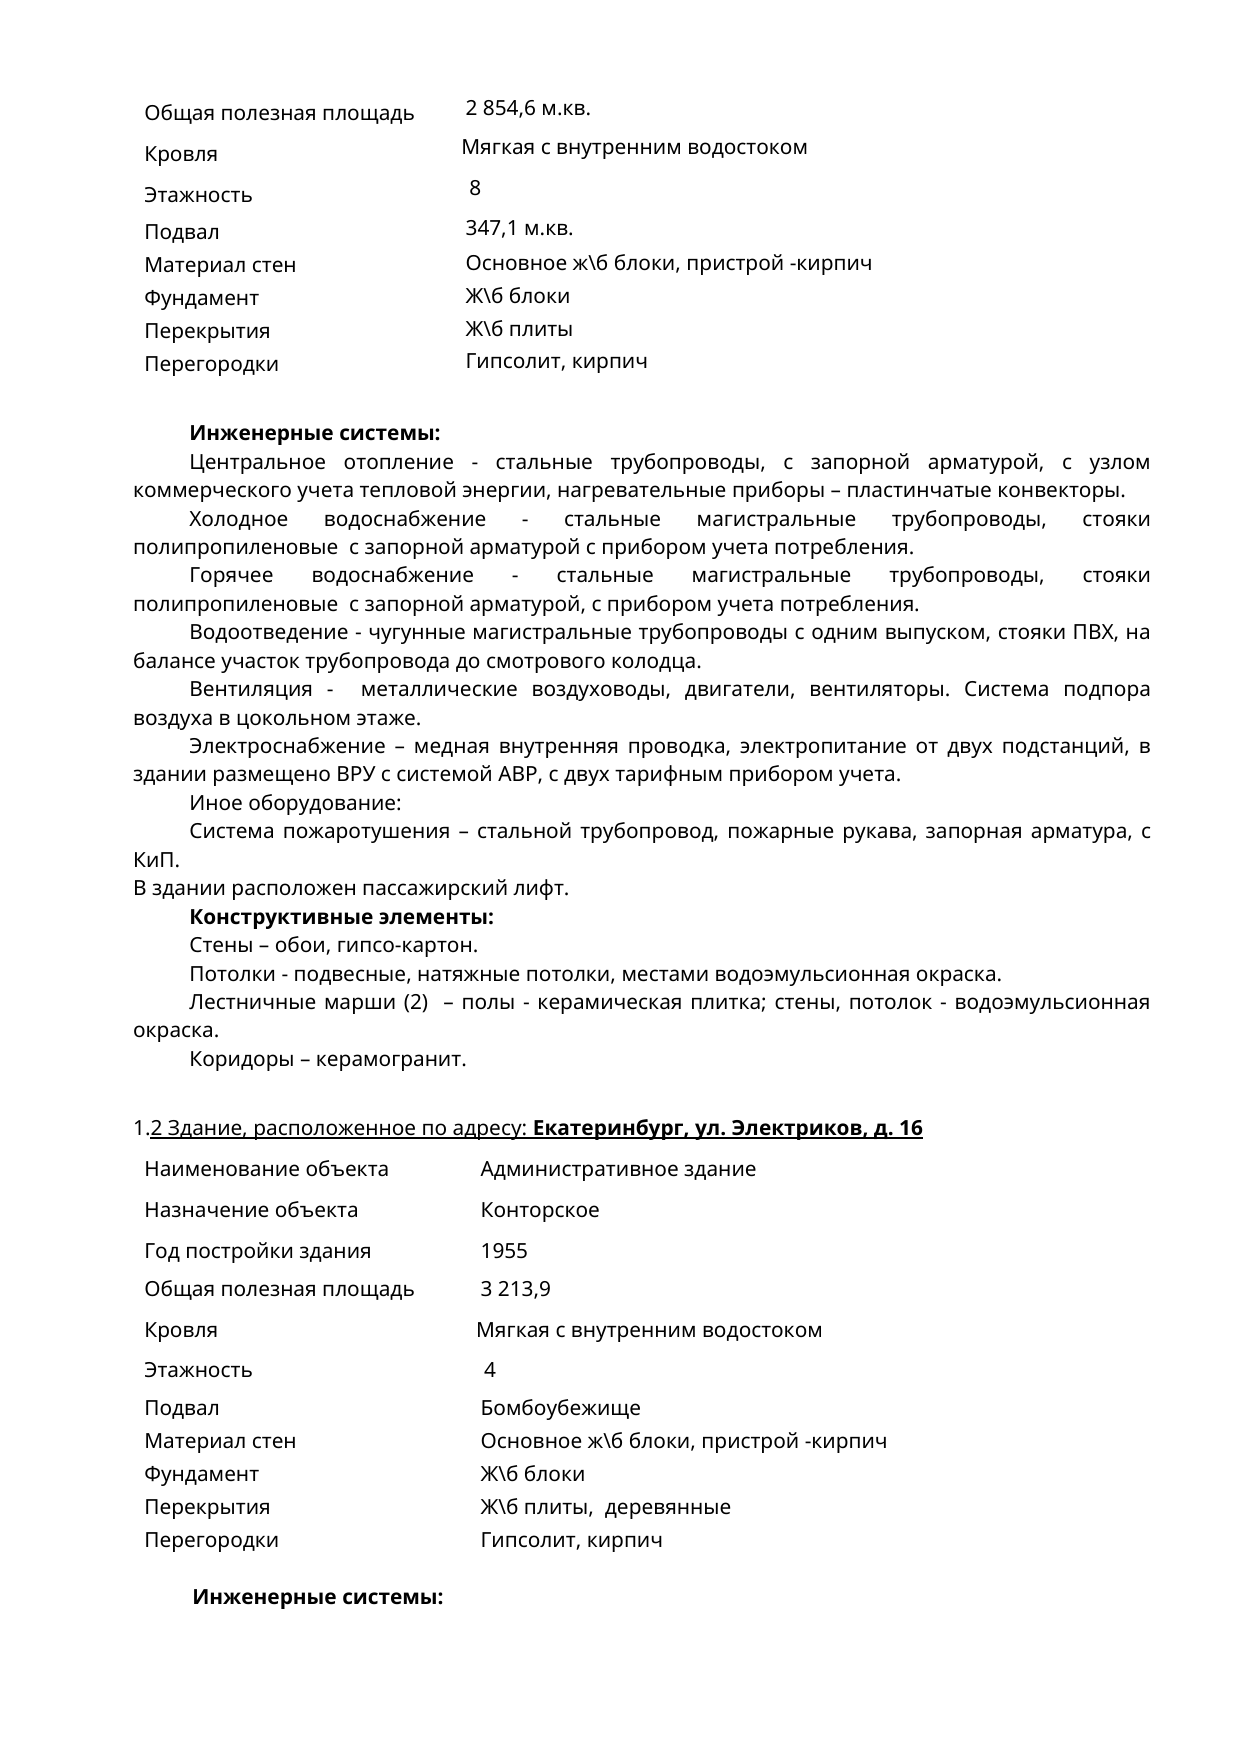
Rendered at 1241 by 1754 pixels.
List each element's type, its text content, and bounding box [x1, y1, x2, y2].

table_cell Конторское [469, 1183, 956, 1224]
table_cell Материал стен [133, 1422, 469, 1454]
table_cell Ж\б плиты, деревянные [469, 1488, 956, 1520]
table_cell Назначение объекта [133, 1183, 469, 1224]
table_cell Этажность [133, 167, 454, 208]
table_header Наименование объекта [133, 1142, 469, 1183]
table_cell Фундамент [133, 1455, 469, 1487]
table_cell Год постройки здания [133, 1224, 469, 1264]
text 1.2 Здание, расположенное по адресу: Екатеринбург, ул. Электриков, д. 16 [133, 1113, 1152, 1142]
table_cell Основное ж\б блоки, пристрой -кирпич [469, 1422, 956, 1454]
table_cell 2 854,6 м.кв. [454, 89, 942, 126]
table_cell Материал стен [133, 246, 454, 279]
table_cell 8 [454, 167, 942, 208]
text Холодное водоснабжение - стальные магистральные трубопроводы, стояки полипропиленовые с запорной арматурой с прибором учета потребления. [133, 504, 1152, 561]
table_cell Гипсолит, кирпич [469, 1520, 956, 1553]
text Инженерные системы: [133, 418, 1152, 447]
table_cell Бомбоубежище [469, 1384, 956, 1422]
table_cell Общая полезная площадь [133, 1265, 469, 1302]
text Инженерные системы: [133, 1582, 1152, 1610]
table_cell 3 213,9 [469, 1265, 956, 1302]
table_cell Подвал [133, 208, 454, 246]
table_cell Мягкая с внутренним водостоком [469, 1302, 956, 1343]
table_cell Этажность [133, 1343, 469, 1384]
table_cell 1955 [469, 1224, 956, 1264]
table_cell Перекрытия [133, 1488, 469, 1520]
table_cell Мягкая с внутренним водостоком [454, 126, 942, 167]
text Система пожаротушения – стальной трубопровод, пожарные рукава, запорная арматура, с КиП. [133, 816, 1152, 873]
table_cell Перегородки [133, 345, 454, 377]
text Потолки - подвесные, натяжные потолки, местами водоэмульсионная окраска. [133, 959, 1152, 987]
text Вентиляция - металлические воздуховоды, двигатели, вентиляторы. Система подпора воздуха в цокольном этаже. [133, 674, 1152, 731]
table_cell Основное ж\б блоки, пристрой -кирпич [454, 246, 942, 279]
table_cell 4 [469, 1343, 956, 1384]
text Коридоры – керамогранит. [133, 1044, 1152, 1072]
table_header Административное здание [469, 1142, 956, 1183]
table_cell Фундамент [133, 279, 454, 312]
text Электроснабжение – медная внутренняя проводка, электропитание от двух подстанций, в здании размещено ВРУ с системой АВР, с двух тарифным прибором учета. [133, 731, 1152, 788]
table_cell 347,1 м.кв. [454, 208, 942, 246]
text Стены – обои, гипсо-картон. [133, 930, 1152, 959]
text Иное оборудование: [133, 788, 1152, 816]
text Центральное отопление - стальные трубопроводы, с запорной арматурой, с узлом коммерческого учета тепловой энергии, нагревательные приборы – пластинчатые конвекторы. [133, 447, 1152, 504]
table_cell Перекрытия [133, 312, 454, 344]
table_cell Перегородки [133, 1520, 469, 1553]
text Конструктивные элементы: [133, 902, 1152, 930]
text Лестничные марши (2) – полы - керамическая плитка; стены, потолок - водоэмульсионная окраска. [133, 987, 1152, 1044]
text Водоотведение - чугунные магистральные трубопроводы с одним выпуском, стояки ПВХ, на балансе участок трубопровода до смотрового колодца. [133, 617, 1152, 674]
table_cell Подвал [133, 1384, 469, 1422]
table_cell Кровля [133, 1302, 469, 1343]
table_cell Ж\б плиты [454, 312, 942, 344]
text Горячее водоснабжение - стальные магистральные трубопроводы, стояки полипропиленовые с запорной арматурой, с прибором учета потребления. [133, 561, 1152, 617]
table_cell Общая полезная площадь [133, 89, 454, 126]
table_cell Кровля [133, 126, 454, 167]
text В здании расположен пассажирский лифт. [133, 873, 1152, 902]
table_cell Ж\б блоки [454, 279, 942, 312]
table_cell Ж\б блоки [469, 1455, 956, 1487]
table_cell Гипсолит, кирпич [454, 345, 942, 377]
